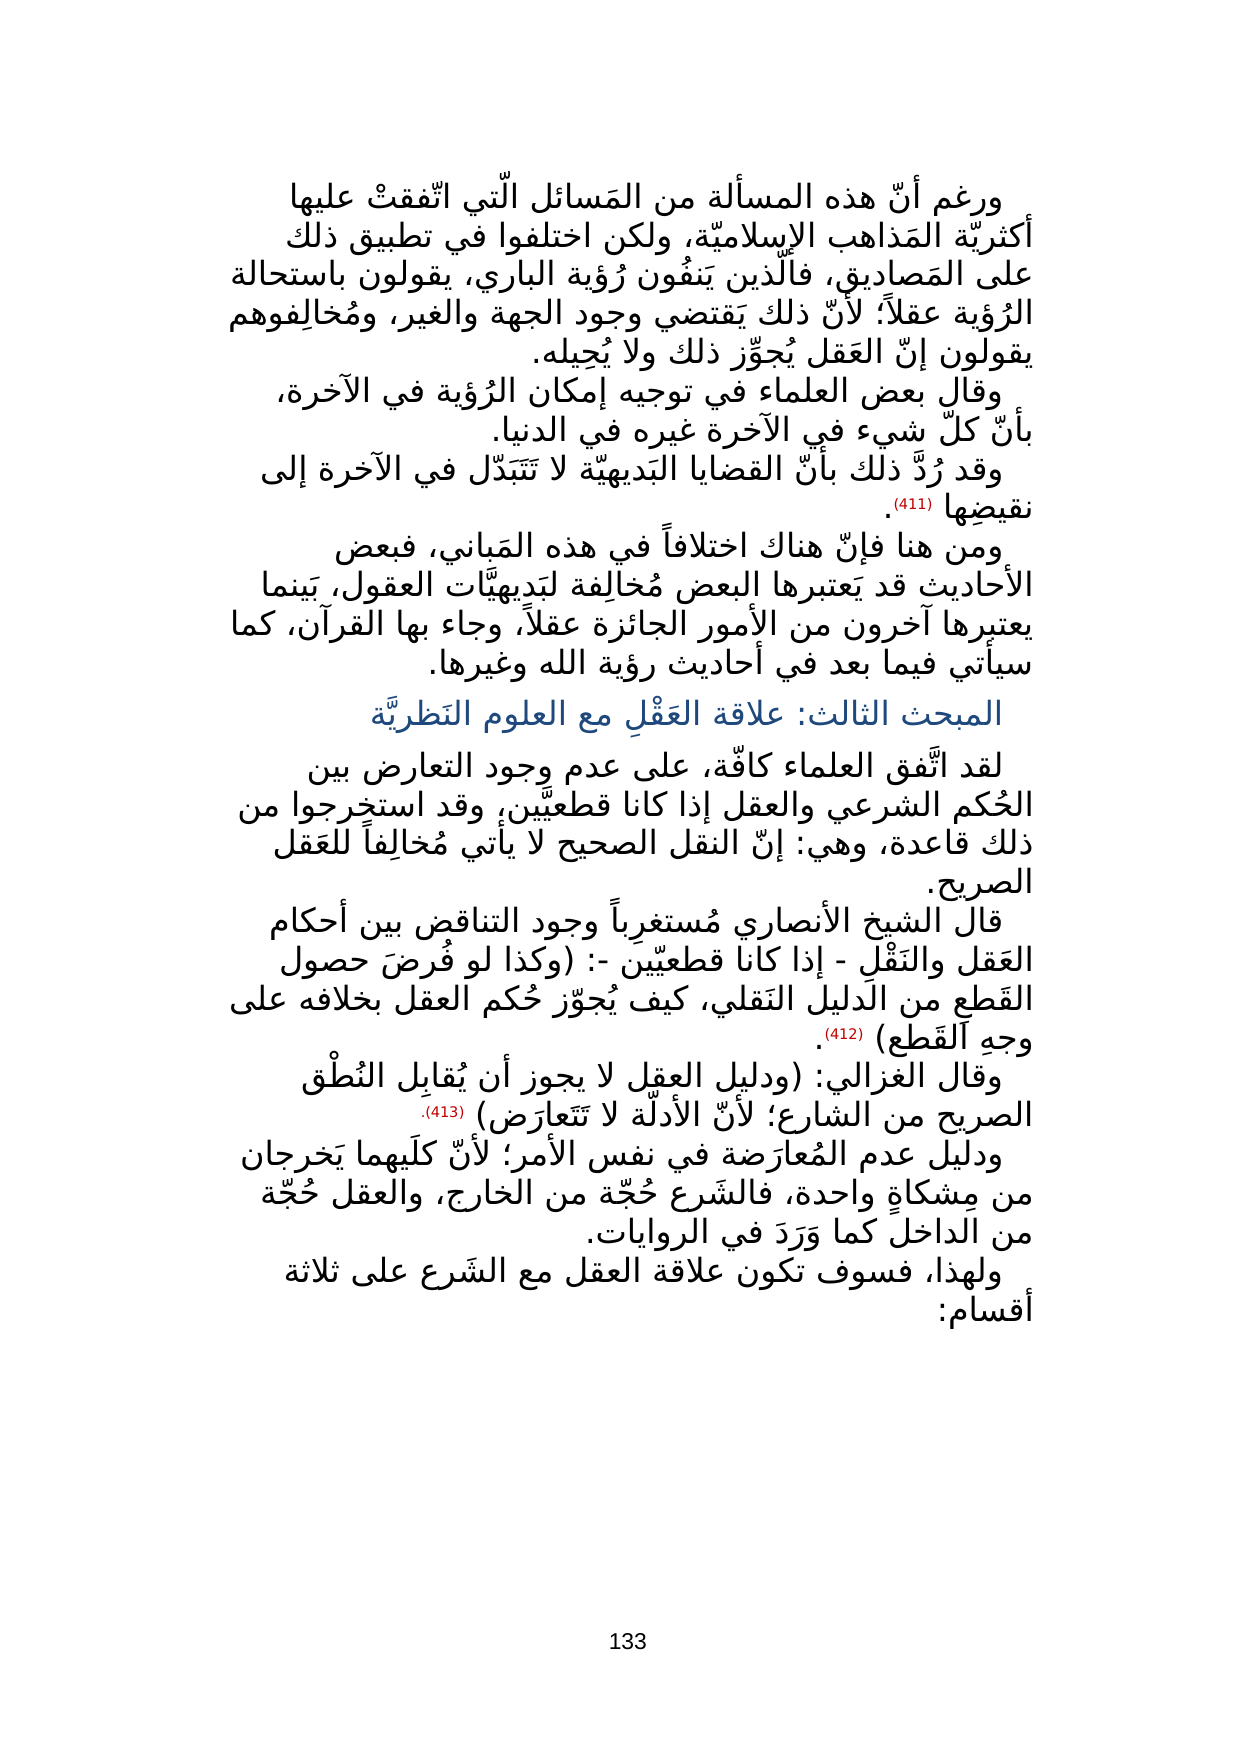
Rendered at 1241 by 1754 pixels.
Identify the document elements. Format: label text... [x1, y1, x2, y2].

text قال الشيخ الأنصاري مُستغرِباً وجود التناقض بين أحكام العَقل والنَقْلِ - إذا كانا قطعيّين -: (وكذا لو فُرضَ حصول القَطعِ من الدليل النَقلي، كيف يُجوّز حُكم العقل بخلافه على وجهِ القَطع) (412). [222, 902, 1033, 1057]
subtitle المبحث الثالث: علاقة العَقْلِ مع العلوم النَظريَّة [222, 695, 1033, 734]
text ولهذا، فسوف تكون علاقة العقل مع الشَرع على ثلاثة أقسام: [222, 1251, 1033, 1329]
text وقد رُدَّ ذلك بأنّ القضايا البَديهيّة لا تَتَبَدّل في الآخرة إلى نقيضِها (411). [222, 449, 1033, 527]
text وقال الغزالي: (ودليل العقل لا يجوز أن يُقابِل النُطْق الصريح من الشارع؛ لأنّ الأدلّة لا تَتَعارَض) (413). [222, 1057, 1033, 1135]
text ورغم أنّ هذه المسألة من المَسائل الّتي اتّفقتْ عليها أكثريّة المَذاهب الإسلاميّة، ولكن اختلفوا في تطبيق ذلك على المَصاديق، فالّذين يَنفُون رُؤية الباري، يقولون باستحالة الرُؤية عقلاً؛ لأنّ ذلك يَقتضي وجود الجهة والغير، ومُخالِفوهم يقولون إنّ العَقل يُجوِّز ذلك ولا يُحِيله. [222, 177, 1033, 371]
text لقد اتَّفق العلماء كافّة، على عدم وجود التعارض بين الحُكم الشرعي والعقل إذا كانا قطعيَّين، وقد استخرجوا من ذلك قاعدة، وهي: إنّ النقل الصحيح لا يأتي مُخالِفاً للعَقل الصريح. [222, 746, 1033, 902]
text ومن هنا فإنّ هناك اختلافاً في هذه المَباني، فبعض الأحاديث قد يَعتبرها البعض مُخالِفة لبَديهيَّات العقول، بَينما يعتبرها آخرون من الأمور الجائزة عقلاً، وجاء بها القرآن، كما سيأتي فيما بعد في أحاديث رؤية الله وغيرها. [222, 527, 1033, 682]
text وقال بعض العلماء في توجيه إمكان الرُؤية في الآخرة، بأنّ كلّ شي‏ء في الآخرة غيره في الدنيا. [222, 371, 1033, 449]
text ودليل عدم المُعارَضة في نفس الأمر؛ لأنّ كلَيهما يَخرجان من مِشكاةٍ واحدة، فالشَرع حُجّة من الخارج، والعقل حُجّة من الداخل كما وَرَدَ في الروايات. [222, 1135, 1033, 1251]
